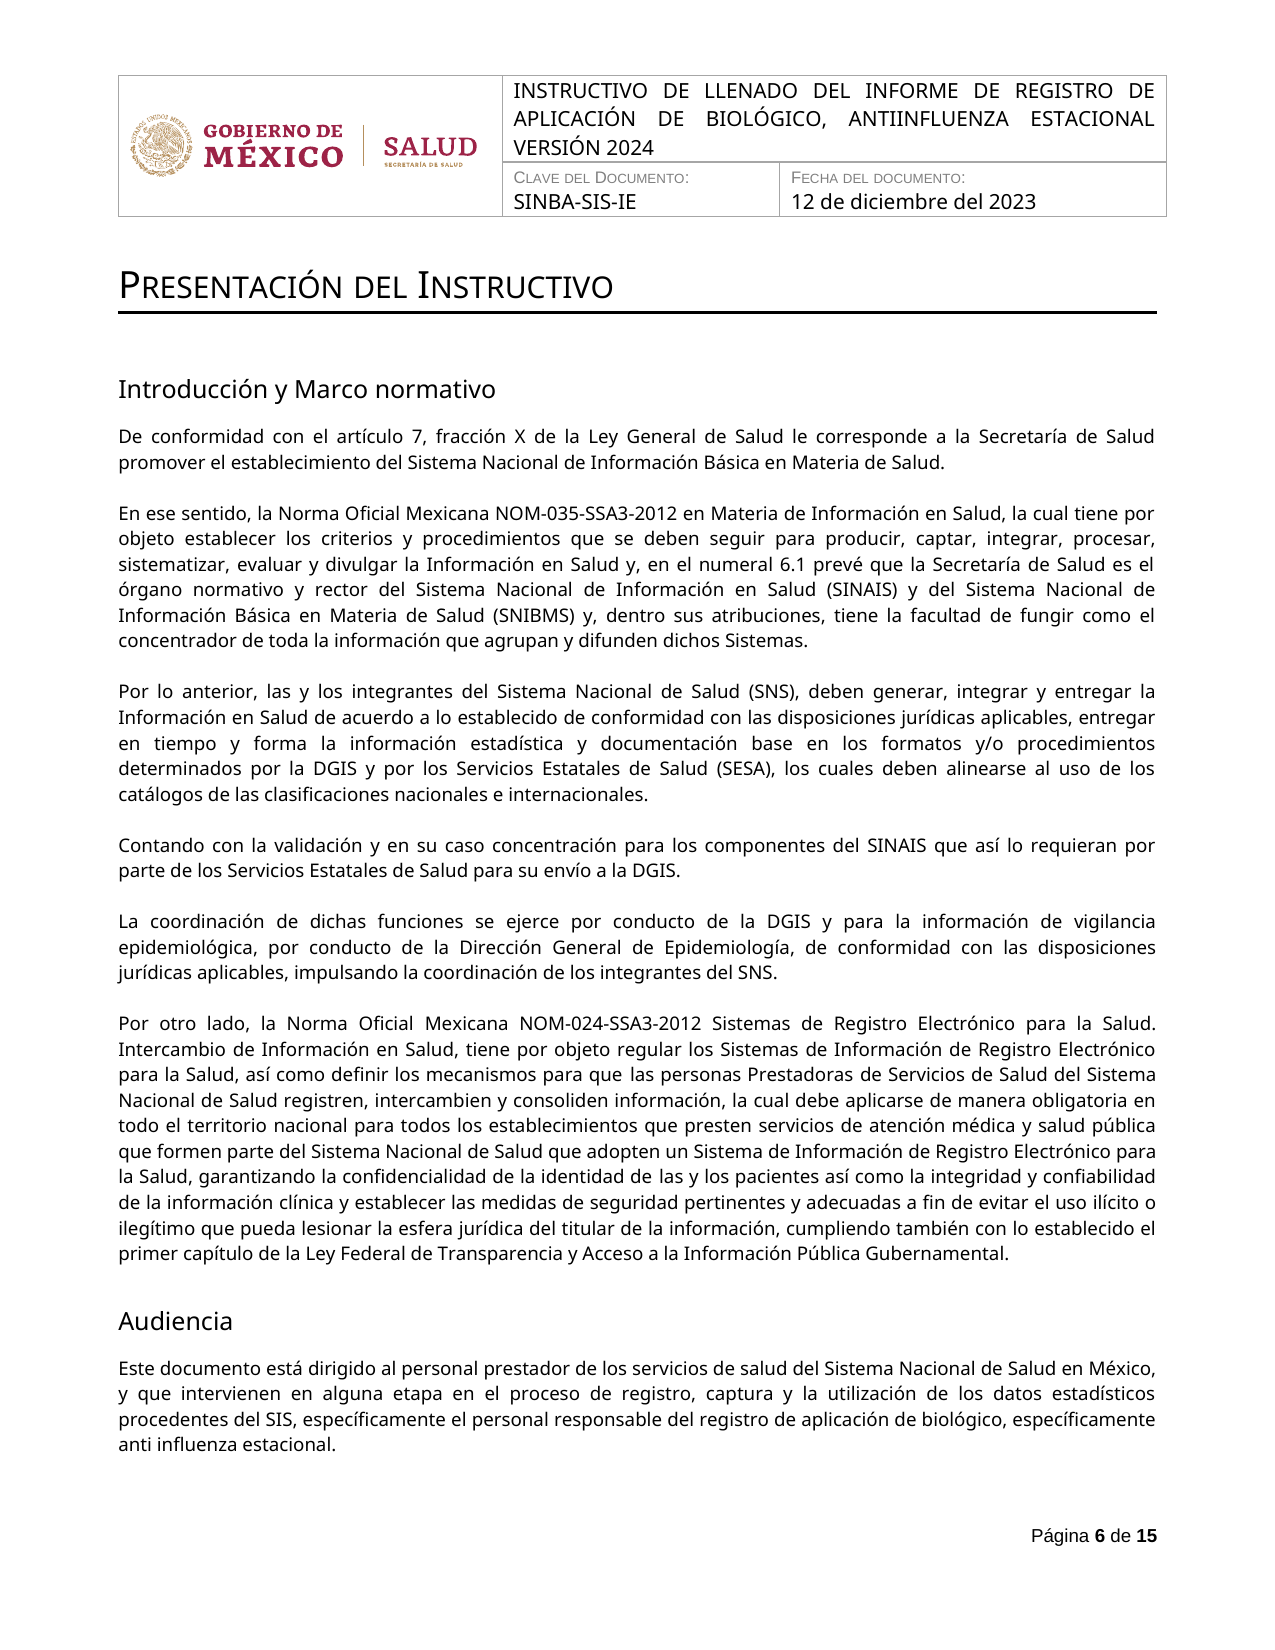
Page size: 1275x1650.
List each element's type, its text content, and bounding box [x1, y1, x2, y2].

text La coordinación de dichas funciones se ejerce por conducto de la DGIS y para la información de vigilancia epidemiológica, por conducto de la Dirección General de Epidemiología, de conformidad con las disposiciones jurídicas aplicables, impulsando la coordinación de los integrantes del SNS. [118, 908, 1157, 985]
text Contando con la validación y en su caso concentración para los componentes del SINAIS que así lo requieran por parte de los Servicios Estatales de Salud para su envío a la DGIS. [118, 832, 1157, 883]
subtitle Presentación del Instructivo [118, 258, 1157, 311]
text Por otro lado, la Norma Oficial Mexicana NOM-024-SSA3-2012 Sistemas de Registro Electrónico para la Salud. Intercambio de Información en Salud, tiene por objeto regular los Sistemas de Información de Registro Electrónico para la Salud, así como definir los mecanismos para que las personas Prestadoras de Servicios de Salud del Sistema Nacional de Salud registren, intercambien y consoliden información, la cual debe aplicarse de manera obligatoria en todo el territorio nacional para todos los establecimientos que presten servicios de atención médica y salud pública que formen parte del Sistema Nacional de Salud que adopten un Sistema de Información de Registro Electrónico para la Salud, garantizando la confidencialidad de la identidad de las y los pacientes así como la integridad y confiabilidad de la información clínica y establecer las medidas de seguridad pertinentes y adecuadas a fin de evitar el uso ilícito o ilegítimo que pueda lesionar la esfera jurídica del titular de la información, cumpliendo también con lo establecido el primer capítulo de la Ley Federal de Transparencia y Acceso a la Información Pública Gubernamental. [118, 1011, 1157, 1266]
text Por lo anterior, las y los integrantes del Sistema Nacional de Salud (SNS), deben generar, integrar y entregar la Información en Salud de acuerdo a lo establecido de conformidad con las disposiciones jurídicas aplicables, entregar en tiempo y forma la información estadística y documentación base en los formatos y/o procedimientos determinados por la DGIS y por los Servicios Estatales de Salud (SESA), los cuales deben alinearse al uso de los catálogos de las clasificaciones nacionales e internacionales. [118, 679, 1157, 806]
subtitle Introducción y Marco normativo [118, 372, 1157, 406]
text Este documento está dirigido al personal prestador de los servicios de salud del Sistema Nacional de Salud en México, y que intervienen en alguna etapa en el proceso de registro, captura y la utilización de los datos estadísticos procedentes del SIS, específicamente el personal responsable del registro de aplicación de biológico, específicamente anti influenza estacional. [118, 1355, 1157, 1457]
text En ese sentido, la Norma Oficial Mexicana NOM-035-SSA3-2012 en Materia de Información en Salud, la cual tiene por objeto establecer los criterios y procedimientos que se deben seguir para producir, captar, integrar, procesar, sistematizar, evaluar y divulgar la Información en Salud y, en el numeral 6.1 prevé que la Secretaría de Salud es el órgano normativo y rector del Sistema Nacional de Información en Salud (SINAIS) y del Sistema Nacional de Información Básica en Materia de Salud (SNIBMS) y, dentro sus atribuciones, tiene la facultad de fungir como el concentrador de toda la información que agrupan y difunden dichos Sistemas. [118, 500, 1157, 653]
subtitle Audiencia [118, 1303, 1157, 1337]
text De conformidad con el artículo 7, fracción X de la Ley General de Salud le corresponde a la Secretaría de Salud promover el establecimiento del Sistema Nacional de Información Básica en Materia de Salud. [118, 424, 1157, 475]
